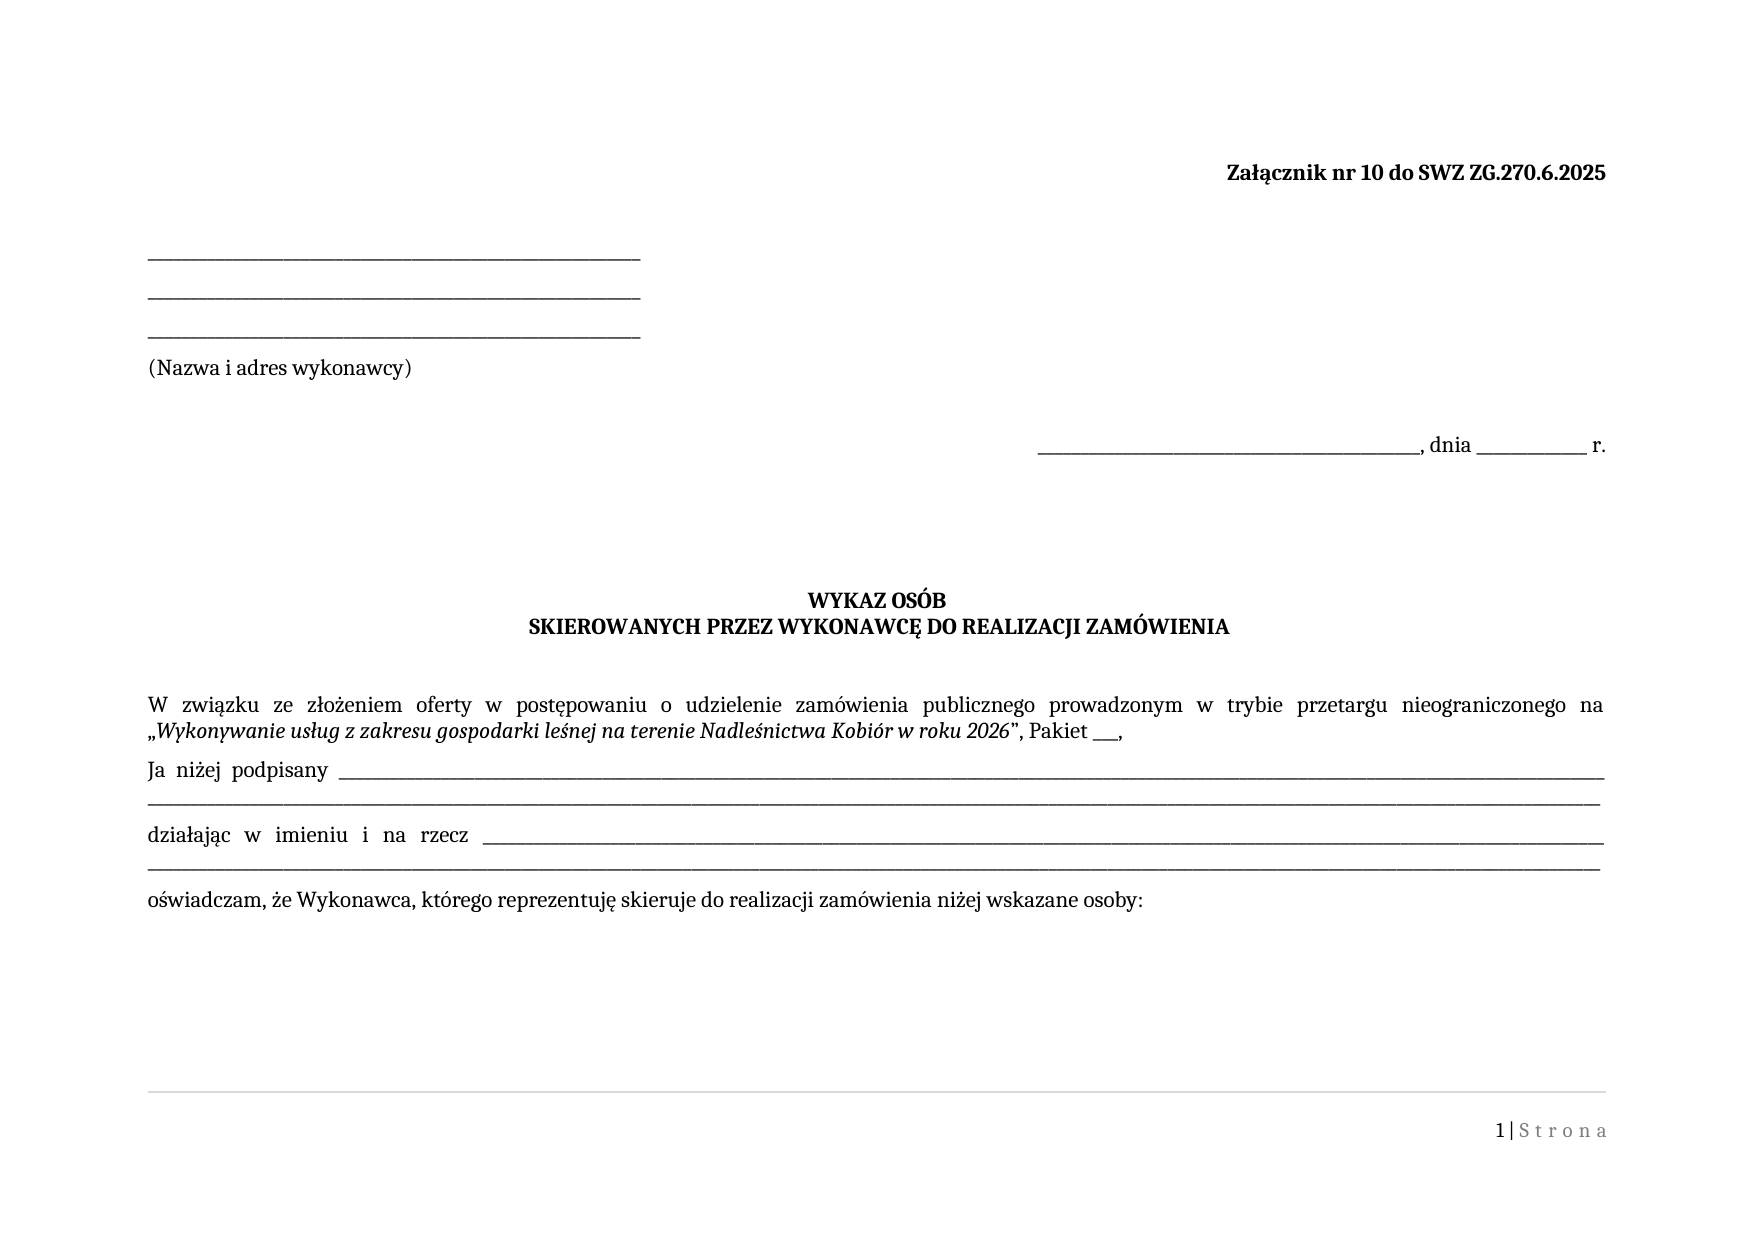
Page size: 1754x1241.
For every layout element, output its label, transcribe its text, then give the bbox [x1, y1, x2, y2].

text _____________________________________________, dnia _____________ r. [148, 432, 1606, 458]
text (Nazwa i adres wykonawcy) [148, 354, 1606, 381]
text oświadczam, że Wykonawca, którego reprezentuję skieruje do realizacji zamówienia niżej wskazane osoby: [148, 887, 1606, 913]
text __________________________________________________________ [148, 316, 1606, 342]
text WYKAZ OSÓB SKIEROWANYCH PRZEZ WYKONAWCĘ DO REALIZACJI ZAMÓWIENIA [148, 587, 1606, 640]
text Załącznik nr 10 do SWZ ZG.270.6.2025 [148, 160, 1606, 186]
text __________________________________________________________ [148, 238, 1606, 264]
text W związku ze złożeniem oferty w postępowaniu o udzielenie zamówienia publicznego prowadzonym w trybie przetargu nieograniczonego na „Wykonywanie usług z zakresu gospodarki leśnej na terenie Nadleśnictwa Kobiór w roku 2026”, Pakiet ___, [148, 692, 1606, 744]
text Ja niżej podpisany _____________________________________________________________________________________________________________________________________________________ ___________________________________________________________________________________________________________________________________________________________________________ [148, 757, 1606, 809]
text działając w imieniu i na rzecz ____________________________________________________________________________________________________________________________________ ___________________________________________________________________________________________________________________________________________________________________________ [148, 822, 1606, 875]
text __________________________________________________________ [148, 277, 1606, 303]
